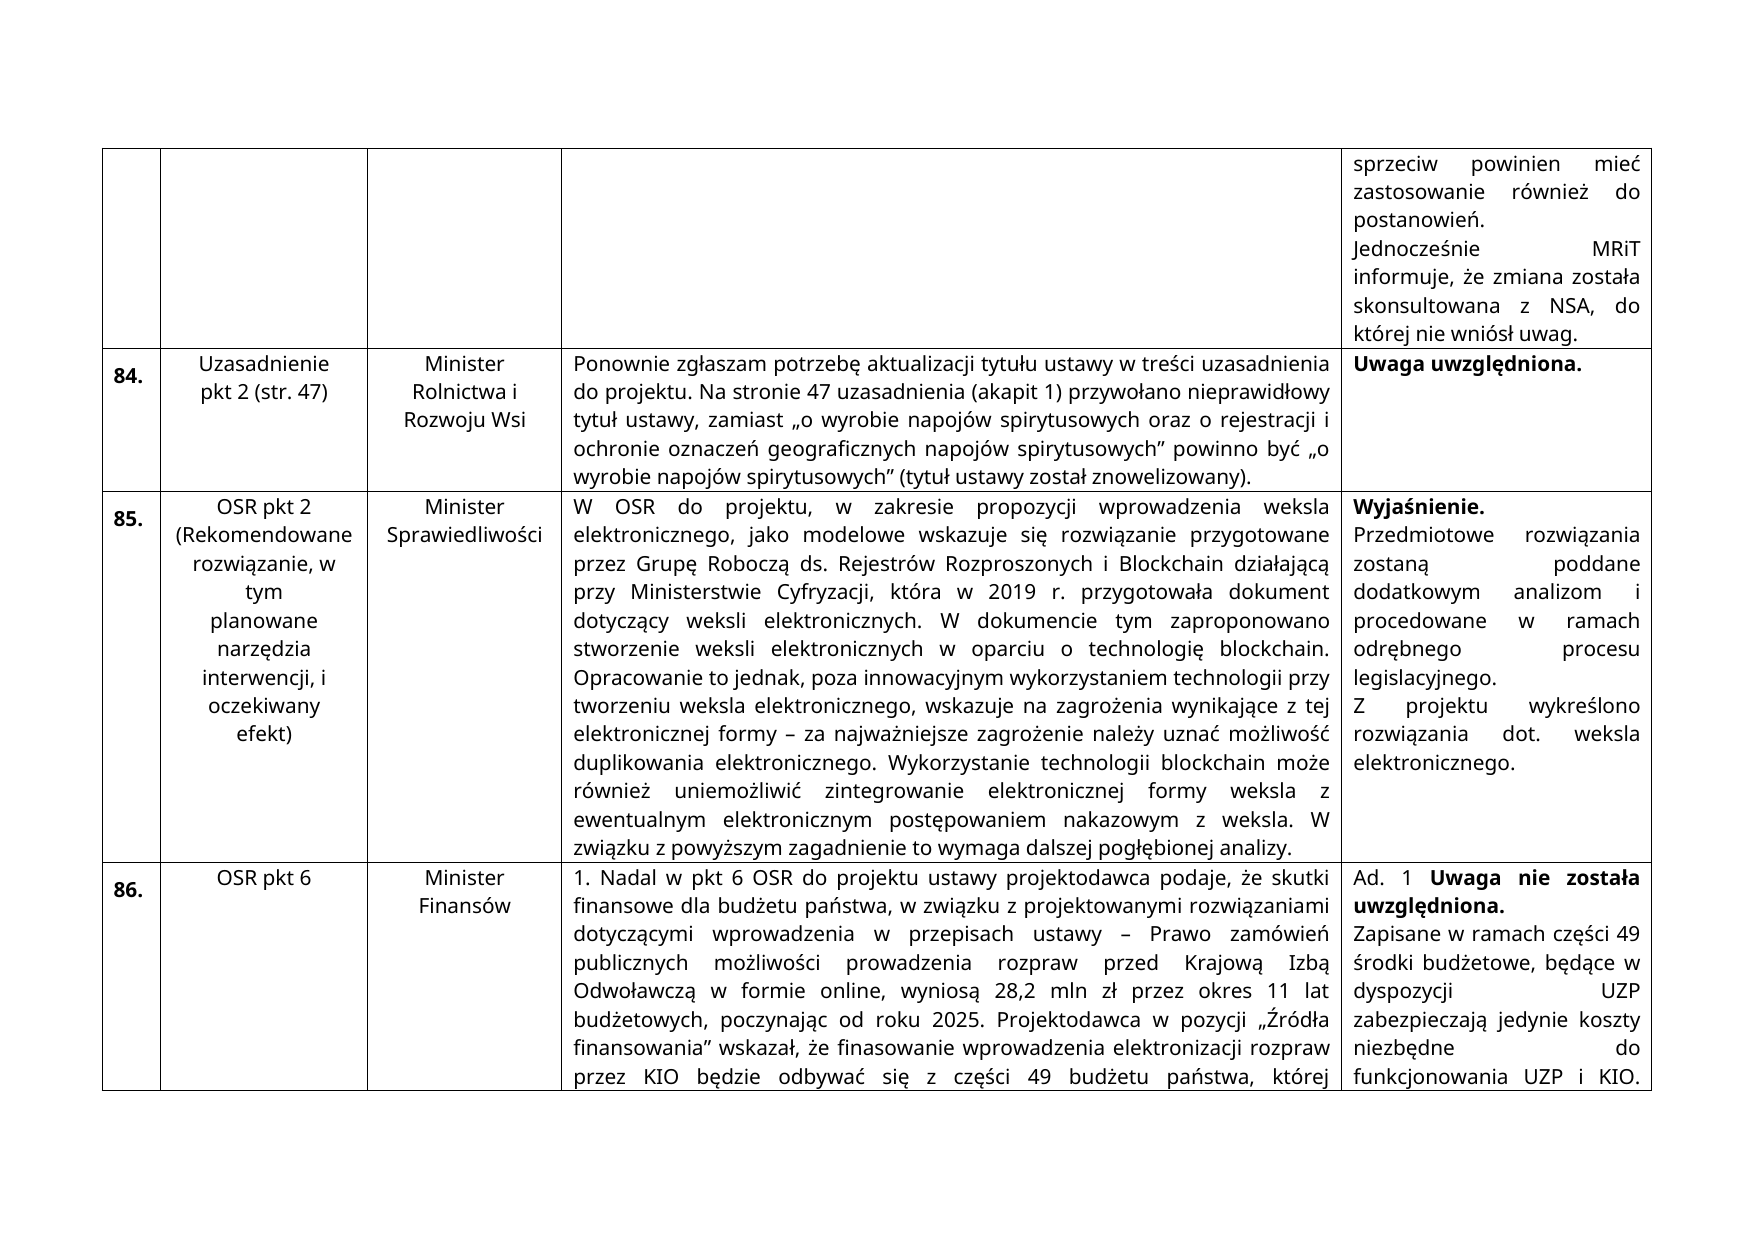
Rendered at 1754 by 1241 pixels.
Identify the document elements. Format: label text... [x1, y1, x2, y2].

table_cell Uwaga uwzględniona. [1342, 349, 1651, 491]
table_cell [1342, 149, 1651, 348]
table_cell [103, 492, 160, 862]
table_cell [562, 149, 1341, 348]
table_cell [368, 149, 561, 348]
table_cell Minister Sprawiedliwości [368, 492, 561, 862]
table_cell Ponownie zgłaszam potrzebę aktualizacji tytułu ustawy w treści uzasadnienia do projektu. Na stronie 47 uzasadnienia (akapit 1) przywołano nieprawidłowy tytuł ustawy, zamiast „o wyrobie napojów spirytusowych oraz o rejestracji i ochronie oznaczeń geograficznych napojów spirytusowych” powinno być „o wyrobie napojów spirytusowych” (tytuł ustawy został znowelizowany). [562, 349, 1341, 491]
table_cell Uzasadnienie pkt 2 (str. 47) [161, 349, 367, 491]
table_cell Wyjaśnienie. Przedmiotowe rozwiązania zostaną poddane dodatkowym analizom i procedowane w ramach odrębnego procesu legislacyjnego. Z projektu wykreślono rozwiązania dot. weksla elektronicznego. [1342, 492, 1651, 862]
table_cell Minister Finansów [368, 863, 561, 1090]
table_cell OSR pkt 2 (Rekomendowane rozwiązanie, w tym planowane narzędzia interwencji, i oczekiwany efekt) [161, 492, 367, 862]
table_cell [103, 149, 160, 348]
table_cell W OSR do projektu, w zakresie propozycji wprowadzenia weksla elektronicznego, jako modelowe wskazuje się rozwiązanie przygotowane przez Grupę Roboczą ds. Rejestrów Rozproszonych i Blockchain działającą przy Ministerstwie Cyfryzacji, która w 2019 r. przygotowała dokument dotyczący weksli elektronicznych. W dokumencie tym zaproponowano stworzenie weksli elektronicznych w oparciu o technologię blockchain. Opracowanie to jednak, poza innowacyjnym wykorzystaniem technologii przy tworzeniu weksla elektronicznego, wskazuje na zagrożenia wynikające z tej elektronicznej formy – za najważniejsze zagrożenie należy uznać możliwość duplikowania elektronicznego. Wykorzystanie technologii blockchain może również uniemożliwić zintegrowanie elektronicznej formy weksla z ewentualnym elektronicznym postępowaniem nakazowym z weksla. W związku z powyższym zagadnienie to wymaga dalszej pogłębionej analizy. [562, 492, 1341, 862]
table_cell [161, 149, 367, 348]
table_cell [103, 863, 160, 1090]
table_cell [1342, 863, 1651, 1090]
table_cell [103, 349, 160, 491]
table_cell Minister Rolnictwa i Rozwoju Wsi [368, 349, 561, 491]
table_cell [562, 863, 1341, 1090]
table_cell OSR pkt 6 [161, 863, 367, 1090]
